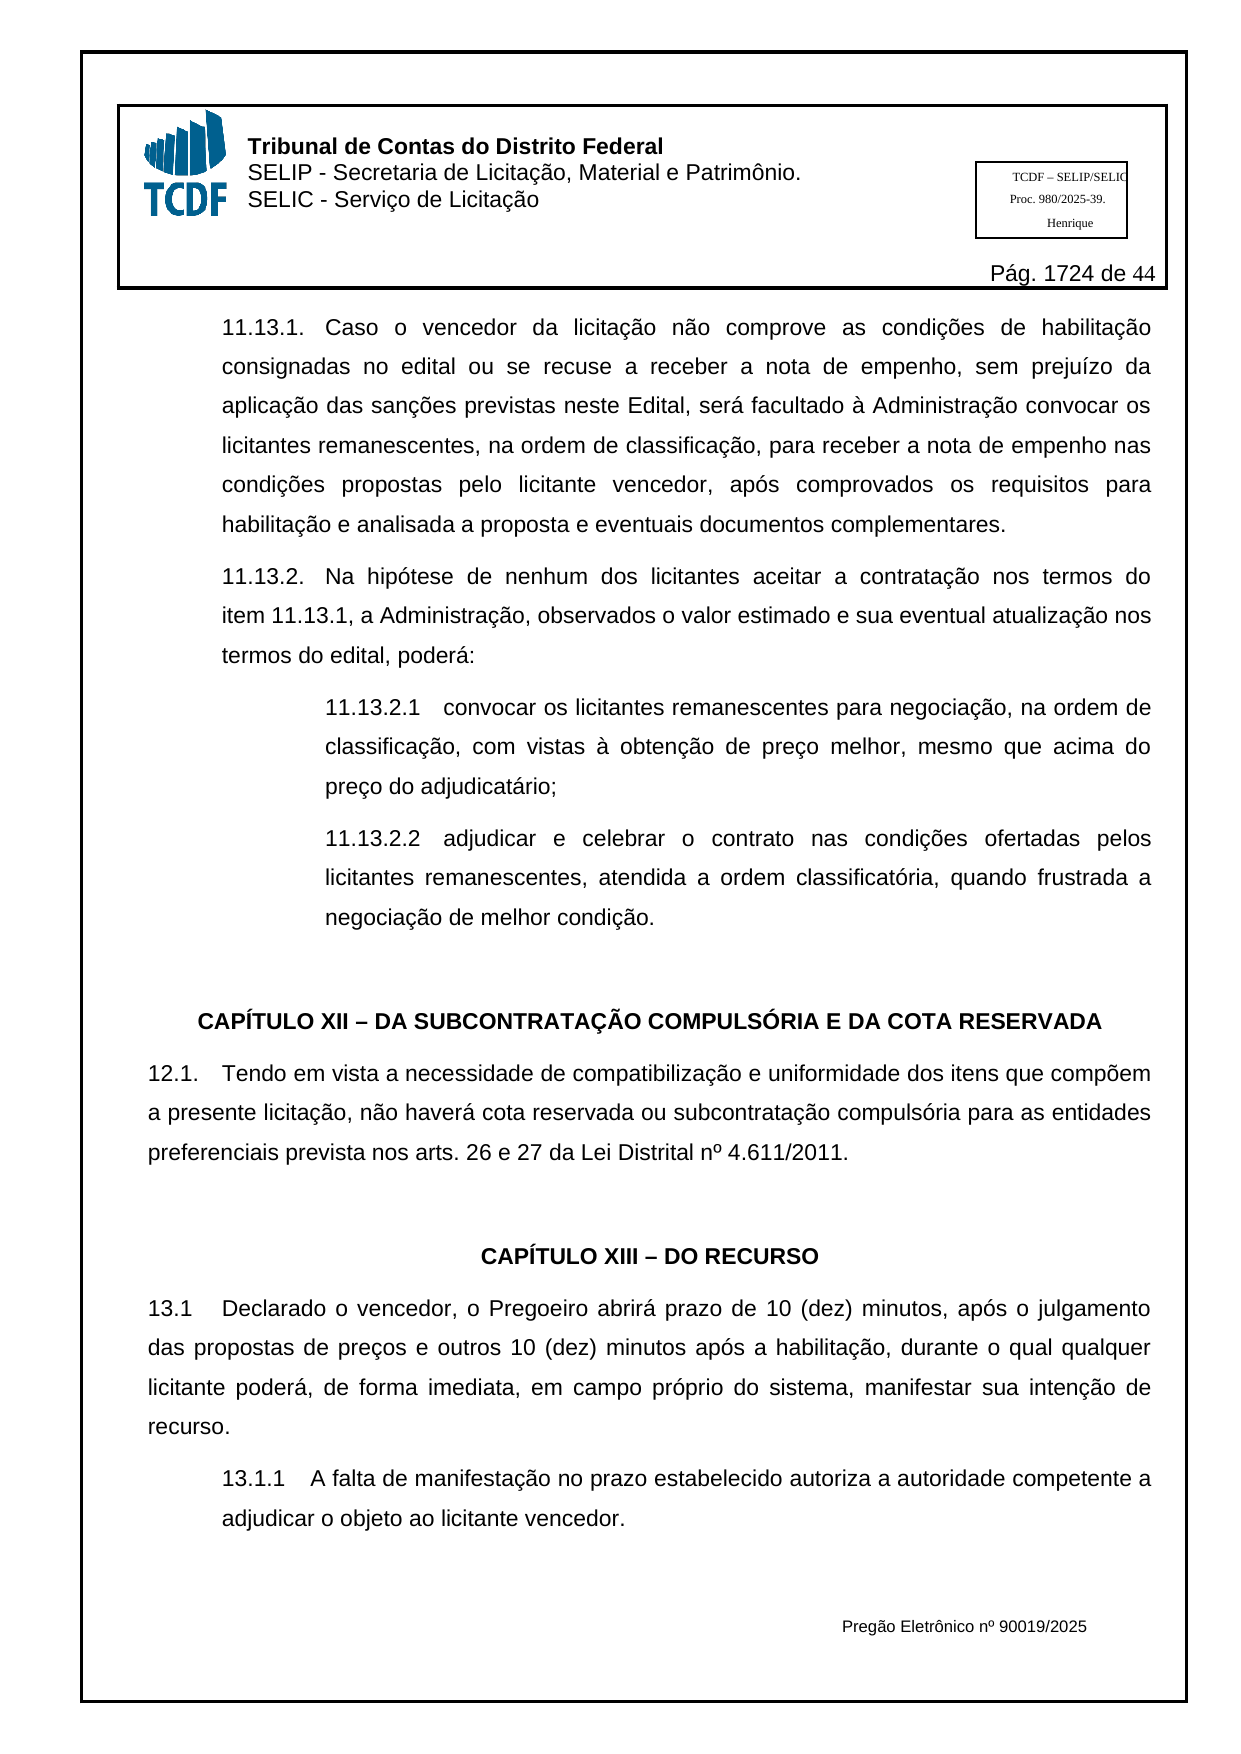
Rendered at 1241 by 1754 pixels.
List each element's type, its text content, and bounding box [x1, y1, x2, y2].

text 11.13.2. Na hipótese de nenhum dos licitantes aceitar a contratação nos termos do item 11.13.1, a Administração, observados o valor estimado e sua eventual atualização nos termos do edital, poderá: [222, 563, 1152, 668]
text 13.1 Declarado o vencedor, o Pregoeiro abrirá prazo de 10 (dez) minutos, após o julgamento das propostas de preços e outros 10 (dez) minutos após a habilitação, durante o qual qualquer licitante poderá, de forma imediata, em campo próprio do sistema, manifestar sua intenção de recurso. [148, 1294, 1152, 1439]
text capítulo XIII – do RECURSO [148, 1243, 1152, 1269]
picture [129, 107, 241, 218]
text 11.13.1. Caso o vencedor da licitação não comprove as condições de habilitação consignadas no edital ou se recuse a receber a nota de empenho, sem prejuízo da aplicação das sanções previstas neste Edital, será facultado à Administração convocar os licitantes remanescentes, na ordem de classificação, para receber a nota de empenho nas condições propostas pelo licitante vencedor, após comprovados os requisitos para habilitação e analisada a proposta e eventuais documentos complementares. [222, 313, 1152, 537]
text 13.1.1 A falta de manifestação no prazo estabelecido autoriza a autoridade competente a adjudicar o objeto ao licitante vencedor. [222, 1465, 1152, 1531]
text 12.1. Tendo em vista a necessidade de compatibilização e uniformidade dos itens que compõem a presente licitação, não haverá cota reservada ou subcontratação compulsória para as entidades preferenciais prevista nos arts. 26 e 27 da Lei Distrital nº 4.611/2011. [148, 1060, 1152, 1165]
text Capítulo XII – DA SUBCONTRATAÇÃO COMPULSÓRIA E DA COTA RESERVADA [148, 1008, 1152, 1034]
text 11.13.2.1 convocar os licitantes remanescentes para negociação, na ordem de classificação, com vistas à obtenção de preço melhor, mesmo que acima do preço do adjudicatário; [325, 694, 1152, 799]
text 11.13.2.2 adjudicar e celebrar o contrato nas condições ofertadas pelos licitantes remanescentes, atendida a ordem classificatória, quando frustrada a negociação de melhor condição. [325, 825, 1152, 930]
